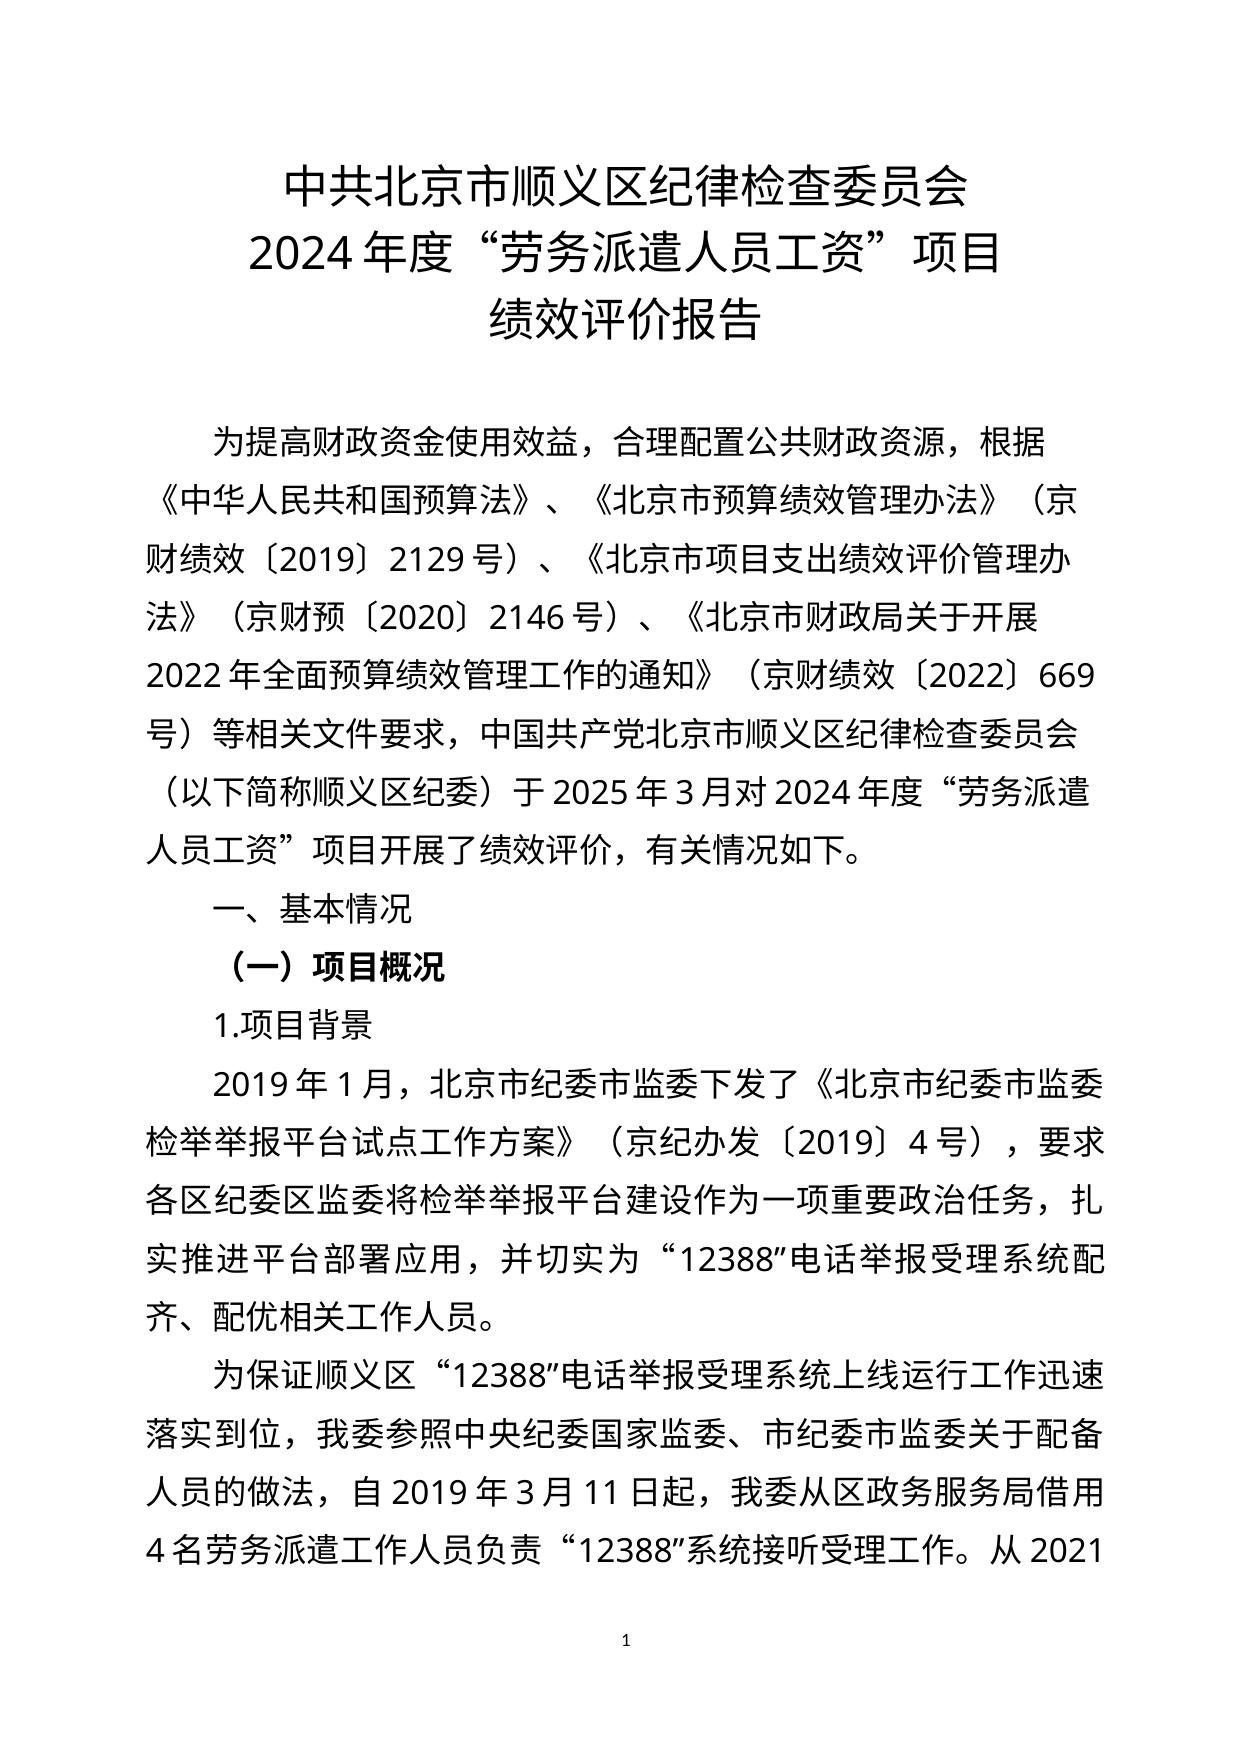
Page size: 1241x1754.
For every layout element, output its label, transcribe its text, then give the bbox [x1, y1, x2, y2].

subtitle 中共北京市顺义区纪律检查委员会 [146, 150, 1106, 216]
text 2019年1月，北京市纪委市监委下发了《北京市纪委市监委检举举报平台试点工作方案》（京纪办发〔2019〕4号），要求各区纪委区监委将检举举报平台建设作为一项重要政治任务，扎实推进平台部署应用，并切实为“12388”电话举报受理系统配齐、配优相关工作人员。 [146, 1049, 1106, 1341]
text 1.项目背景 [146, 991, 1106, 1049]
subtitle 2024年度“劳务派遣人员工资”项目 [146, 216, 1106, 283]
text 一、基本情况 [146, 874, 1106, 933]
subtitle 为提高财政资金使用效益，合理配置公共财政资源，根据《中华人民共和国预算法》、《北京市预算绩效管理办法》（京财绩效〔2019〕2129号）、《北京市项目支出绩效评价管理办法》（京财预〔2020〕2146号）、《北京市财政局关于开展2022年全面预算绩效管理工作的通知》（京财绩效〔2022〕669号）等相关文件要求，中国共产党北京市顺义区纪律检查委员会（以下简称顺义区纪委）于2025年3月对2024年度“劳务派遣人员工资”项目开展了绩效评价，有关情况如下。 [146, 408, 1106, 874]
text （一）项目概况 [146, 933, 1106, 991]
subtitle 绩效评价报告 [146, 283, 1106, 349]
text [146, 1341, 1106, 1574]
